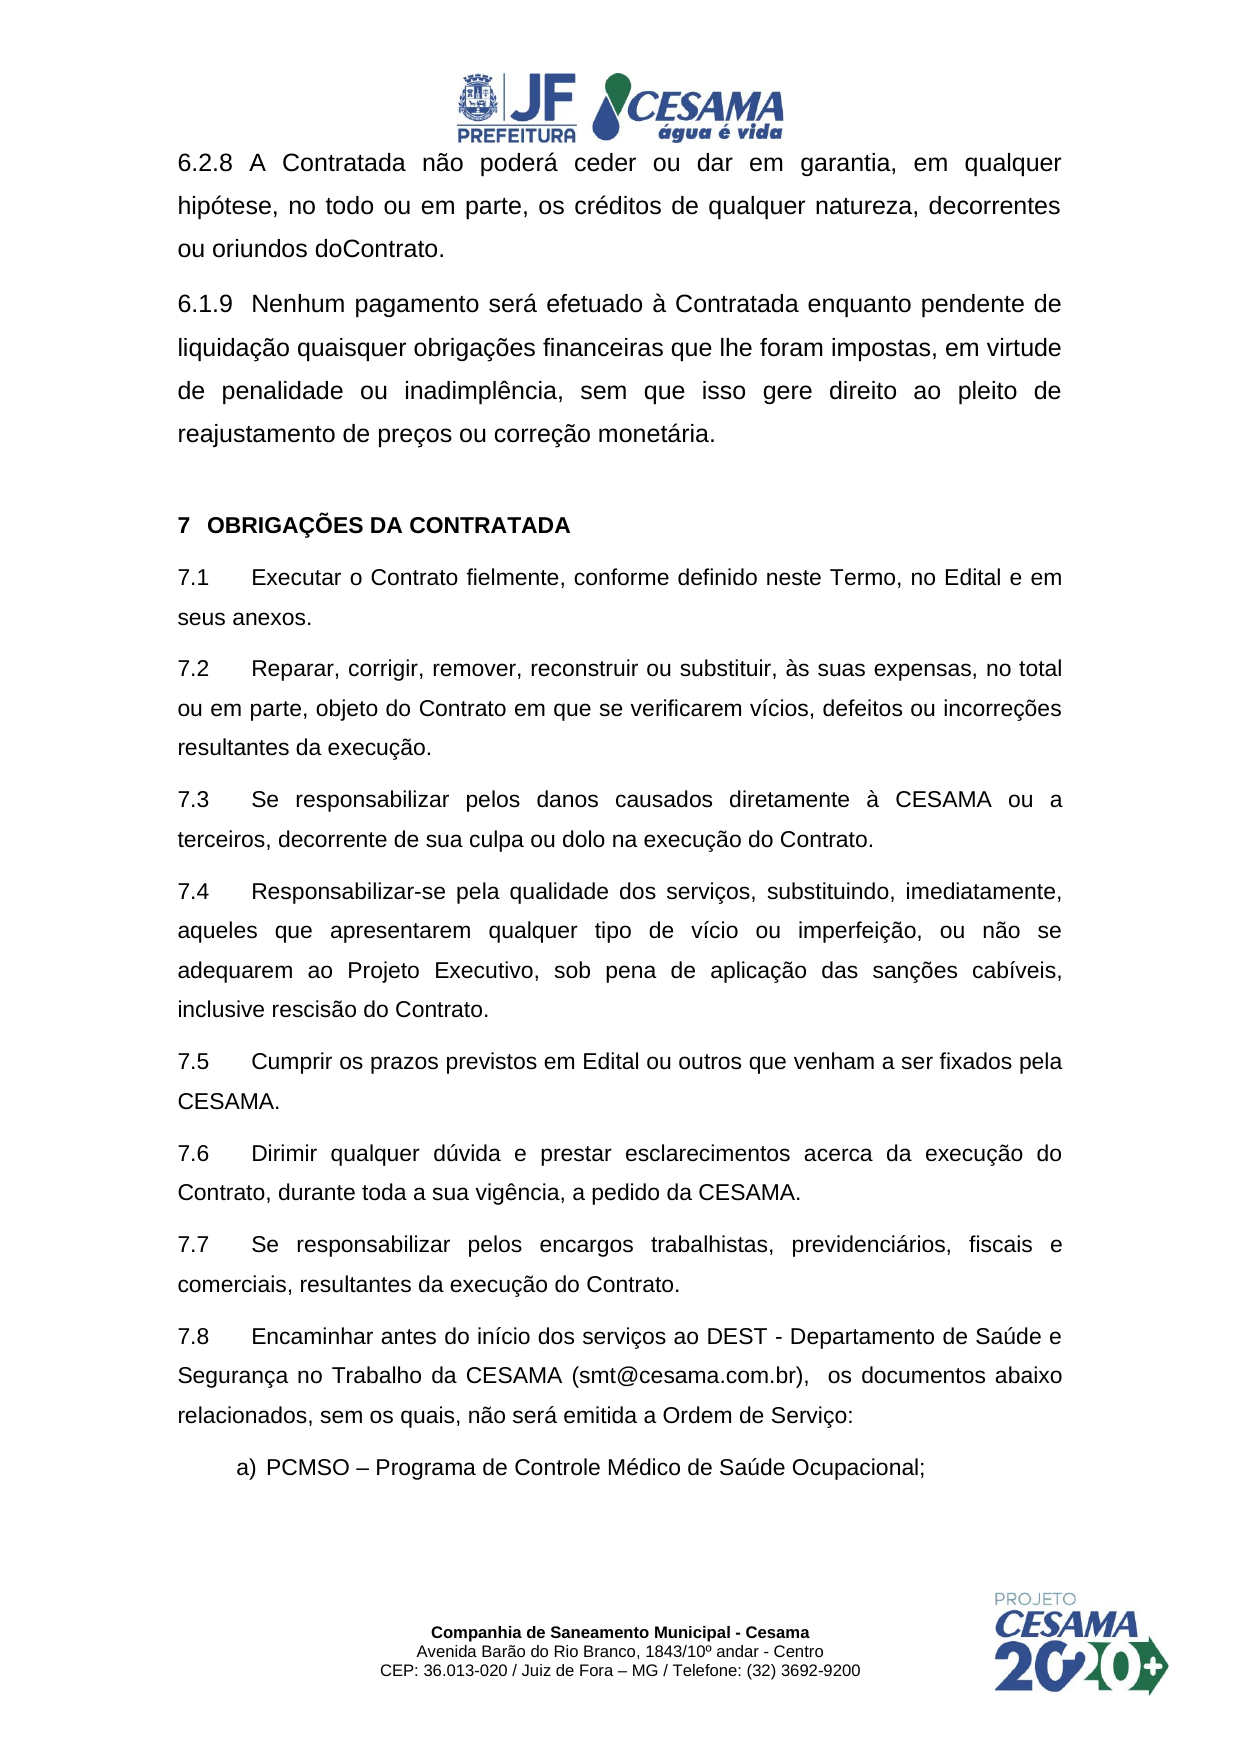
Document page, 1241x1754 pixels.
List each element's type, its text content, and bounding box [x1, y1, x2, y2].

list Dirimir qualquer dúvida e prestar esclarecimentos acerca da execução do Contrato, durante toda a sua vigência, a pedido da CESAMA. [177, 1140, 1063, 1206]
picture [456, 73, 784, 143]
list Reparar, corrigir, remover, reconstruir ou substituir, às suas expensas, no total ou em parte, objeto do Contrato em que se verificarem vícios, defeitos ou incorreções resultantes da execução. [177, 655, 1063, 761]
list Encaminhar antes do início dos serviços ao DEST - Departamento de Saúde e Segurança no Trabalho da CESAMA (smt@cesama.com.br), os documentos abaixo relacionados, sem os quais, não será emitida a Ordem de Serviço: [177, 1323, 1063, 1428]
subtitle Nenhum pagamento será efetuado à Contratada enquanto pendente de liquidação quaisquer obrigações financeiras que lhe foram impostas, em virtude de penalidade ou inadimplência, sem que isso gere direito ao pleito de reajustamento de preços ou correção monetária. [177, 289, 1063, 448]
list Cumprir os prazos previstos em Edital ou outros que venham a ser fixados pela CESAMA. [177, 1048, 1063, 1114]
list PCMSO – Programa de Controle Médico de Saúde Ocupacional; [236, 1453, 1063, 1480]
picture [995, 1592, 1169, 1696]
list OBRIGAÇÕES DA CONTRATADA [177, 512, 1063, 538]
text 6.2.8 A Contratada não poderá ceder ou dar em garantia, em qualquer hipótese, no todo ou em parte, os créditos de qualquer natureza, decorrentes ou oriundos doContrato. [177, 148, 1063, 263]
list Se responsabilizar pelos encargos trabalhistas, previdenciários, fiscais e comerciais, resultantes da execução do Contrato. [177, 1231, 1063, 1297]
list Se responsabilizar pelos danos causados diretamente à CESAMA ou a terceiros, decorrente de sua culpa ou dolo na execução do Contrato. [177, 786, 1063, 852]
list Responsabilizar-se pela qualidade dos serviços, substituindo, imediatamente, aqueles que apresentarem qualquer tipo de vício ou imperfeição, ou não se adequarem ao Projeto Executivo, sob pena de aplicação das sanções cabíveis, inclusive rescisão do Contrato. [177, 878, 1063, 1023]
list Executar o Contrato fielmente, conforme definido neste Termo, no Edital e em seus anexos. [177, 564, 1063, 630]
